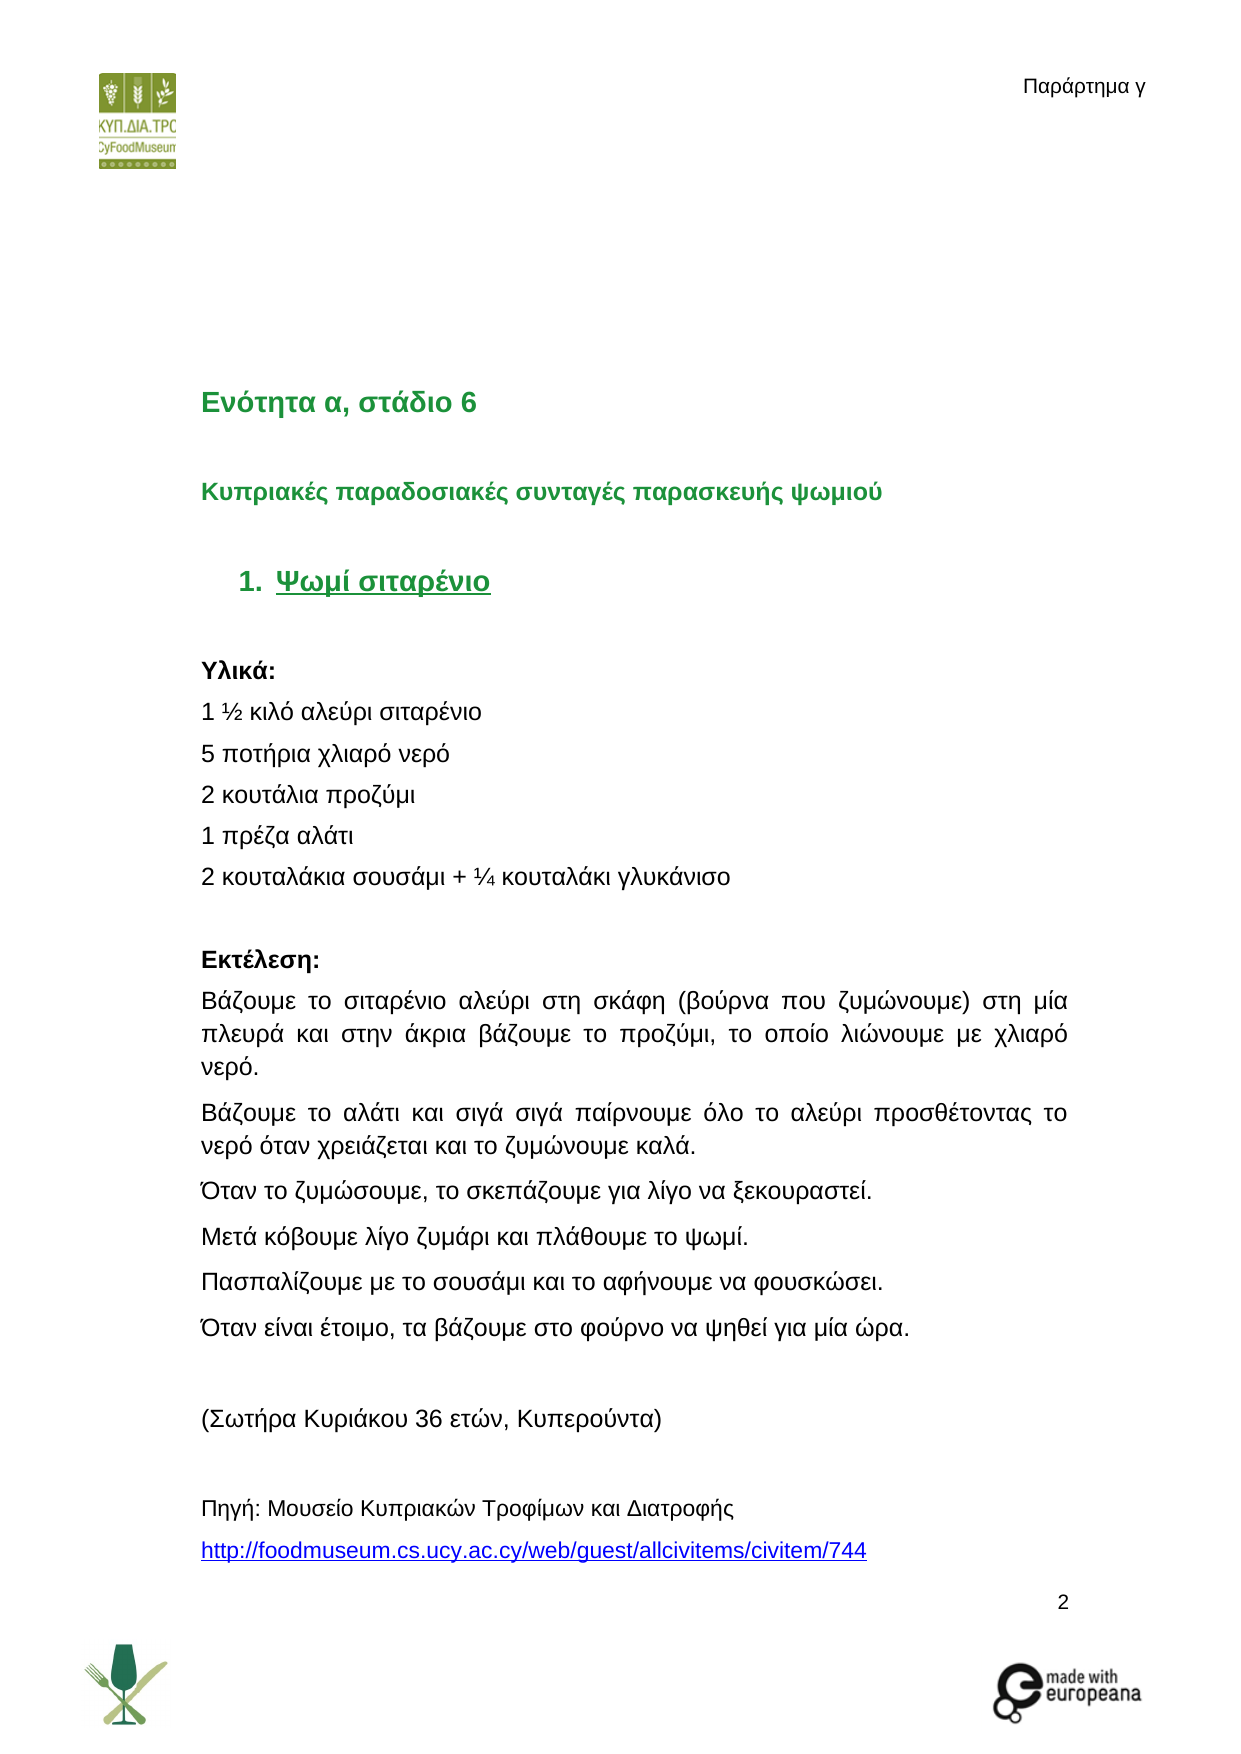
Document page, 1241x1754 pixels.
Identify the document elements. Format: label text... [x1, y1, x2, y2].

subtitle Ενότητα α, στάδιο 6 [201, 384, 1069, 418]
text Όταν το ζυμώσουμε, το σκεπάζουμε για λίγο να ξεκουραστεί. [201, 1176, 1069, 1205]
text Μετά κόβουμε λίγο ζυμάρι και πλάθουμε το ψωμί. [201, 1222, 1069, 1250]
text 2 κουταλάκια σουσάμι + ¼ κουταλάκι γλυκάνισο [201, 862, 1069, 891]
text Όταν είναι έτοιμο, τα βάζουμε στο φούρνο να ψηθεί για μία ώρα. [201, 1313, 1069, 1341]
subtitle Κυπριακές παραδοσιακές συνταγές παρασκευής ψωμιού [201, 477, 1069, 505]
text http://foodmuseum.cs.ucy.ac.cy/web/guest/allcivitems/civitem/744 [201, 1537, 1069, 1564]
text 1 πρέζα αλάτι [201, 821, 1069, 850]
text Βάζουμε το σιταρένιο αλεύρι στη σκάφη (βούρνα που ζυμώνουμε) στη μία πλευρά και στην άκρια βάζουμε το προζύμι, το οποίο λιώνουμε με χλιαρό νερό. [201, 986, 1069, 1081]
text (Σωτήρα Κυριάκου 36 ετών, Κυπερούντα) [201, 1404, 1069, 1432]
text 2 κουτάλια προζύμι [201, 780, 1069, 808]
text 5 ποτήρια χλιαρό νερό [201, 738, 1069, 767]
text Εκτέλεση: [201, 945, 1069, 973]
picture [80, 1639, 171, 1727]
text 1 ½ κιλό αλεύρι σιταρένιο [201, 697, 1069, 726]
text Πασπαλίζουμε με το σουσάμι και το αφήνουμε να φουσκώσει. [201, 1267, 1069, 1296]
picture [97, 73, 176, 167]
text Υλικά: [201, 656, 1069, 685]
text Πηγή: Μουσείο Κυπριακών Τροφίμων και Διατροφής [201, 1495, 1069, 1521]
subtitle Ψωμί σιταρένιο [238, 564, 1069, 597]
picture [980, 1652, 1149, 1731]
text Βάζουμε το αλάτι και σιγά σιγά παίρνουμε όλο το αλεύρι προσθέτοντας το νερό όταν χρειάζεται και το ζυμώνουμε καλά. [201, 1098, 1069, 1159]
